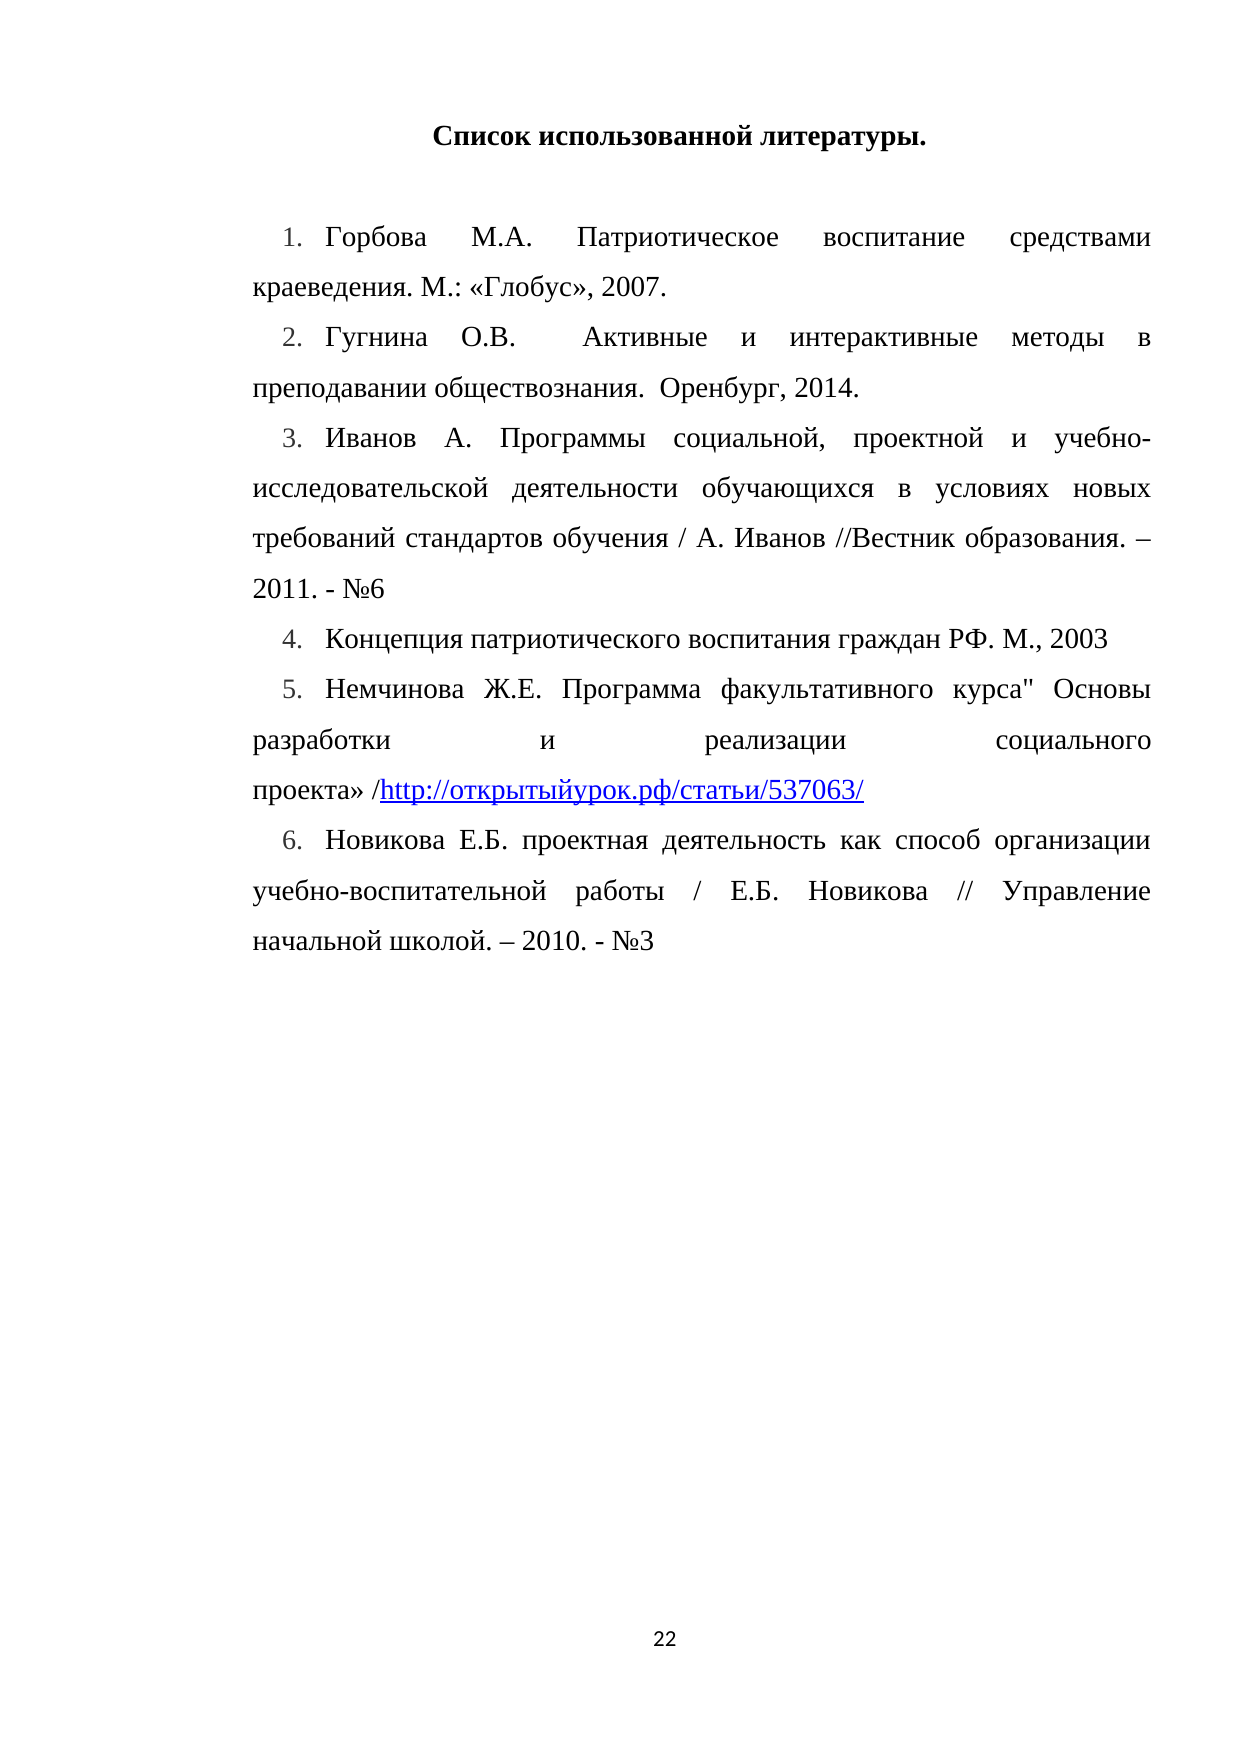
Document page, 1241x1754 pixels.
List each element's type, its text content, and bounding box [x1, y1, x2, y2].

list Концепция патриотического воспитания граждан РФ. М., 2003 [252, 621, 1152, 655]
list Горбова М.А. Патриотическое воспитание средствами краеведения. М.: «Глобус», 2007. [252, 219, 1152, 303]
list Иванов А. Программы социальной, проектной и учебно-исследовательской деятельности обучающихся в условиях новых требований стандартов обучения / А. Иванов //Вестник образования. – 2011. - №6 [252, 420, 1152, 604]
list Гугнина О.В. Активные и интерактивные методы в преподавании обществознания. Оренбург, 2014. [252, 319, 1152, 403]
list Новикова Е.Б. проектная деятельность как способ организации учебно-воспитательной работы / Е.Б. Новикова // Управление начальной школой. – 2010. - №3 [252, 822, 1152, 957]
text Список использованной литературы. [177, 118, 1152, 152]
list Немчинова Ж.Е. Программа факультативного курса" Основы разработки и реализации социального проекта» /http://открытыйурок.рф/статьи/537063/ [252, 672, 1152, 806]
